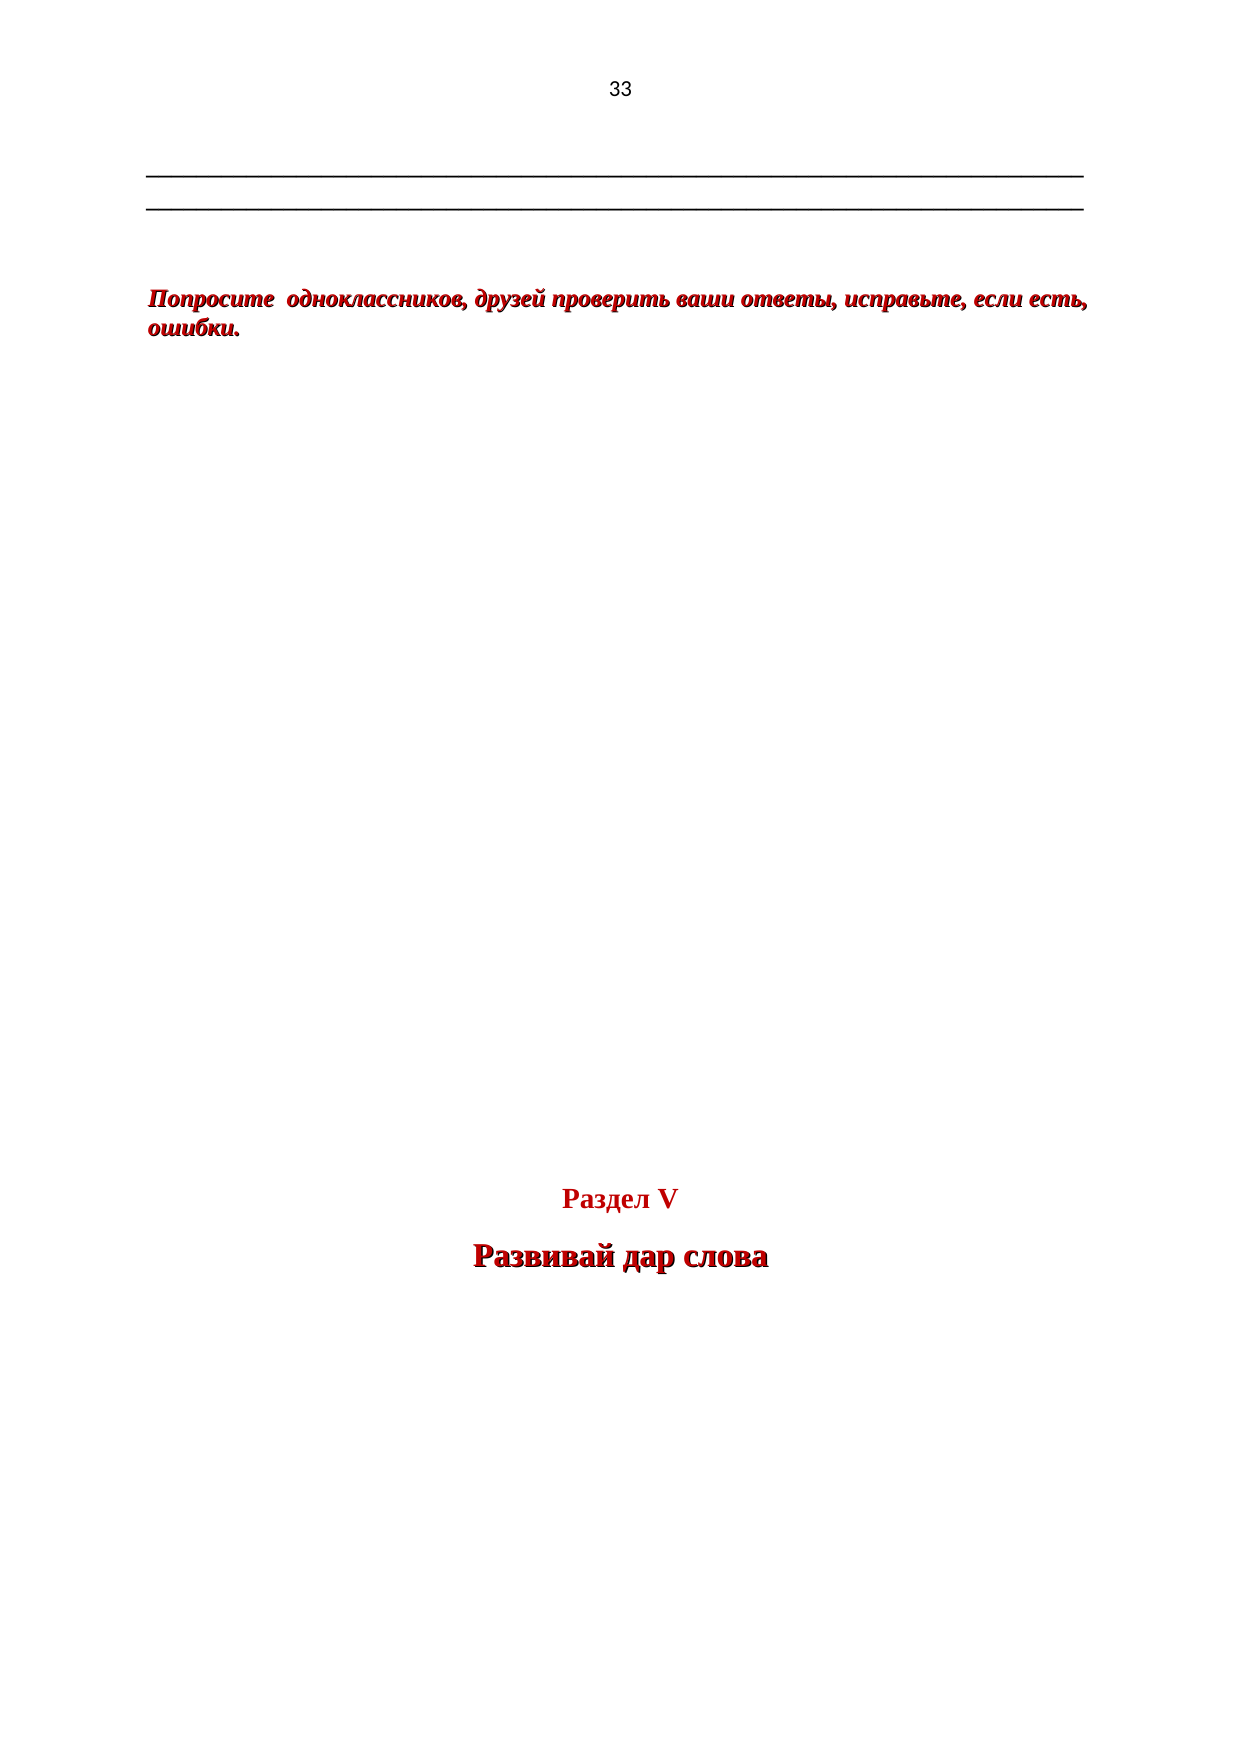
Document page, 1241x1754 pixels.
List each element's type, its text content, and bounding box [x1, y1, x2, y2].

text Раздел V [148, 1181, 1092, 1214]
text Развивай дар слова [148, 1235, 1092, 1273]
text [148, 148, 1092, 213]
text Попросите одноклассников, друзей проверить ваши ответы, исправьте, если есть, ошибки. [148, 283, 1092, 341]
